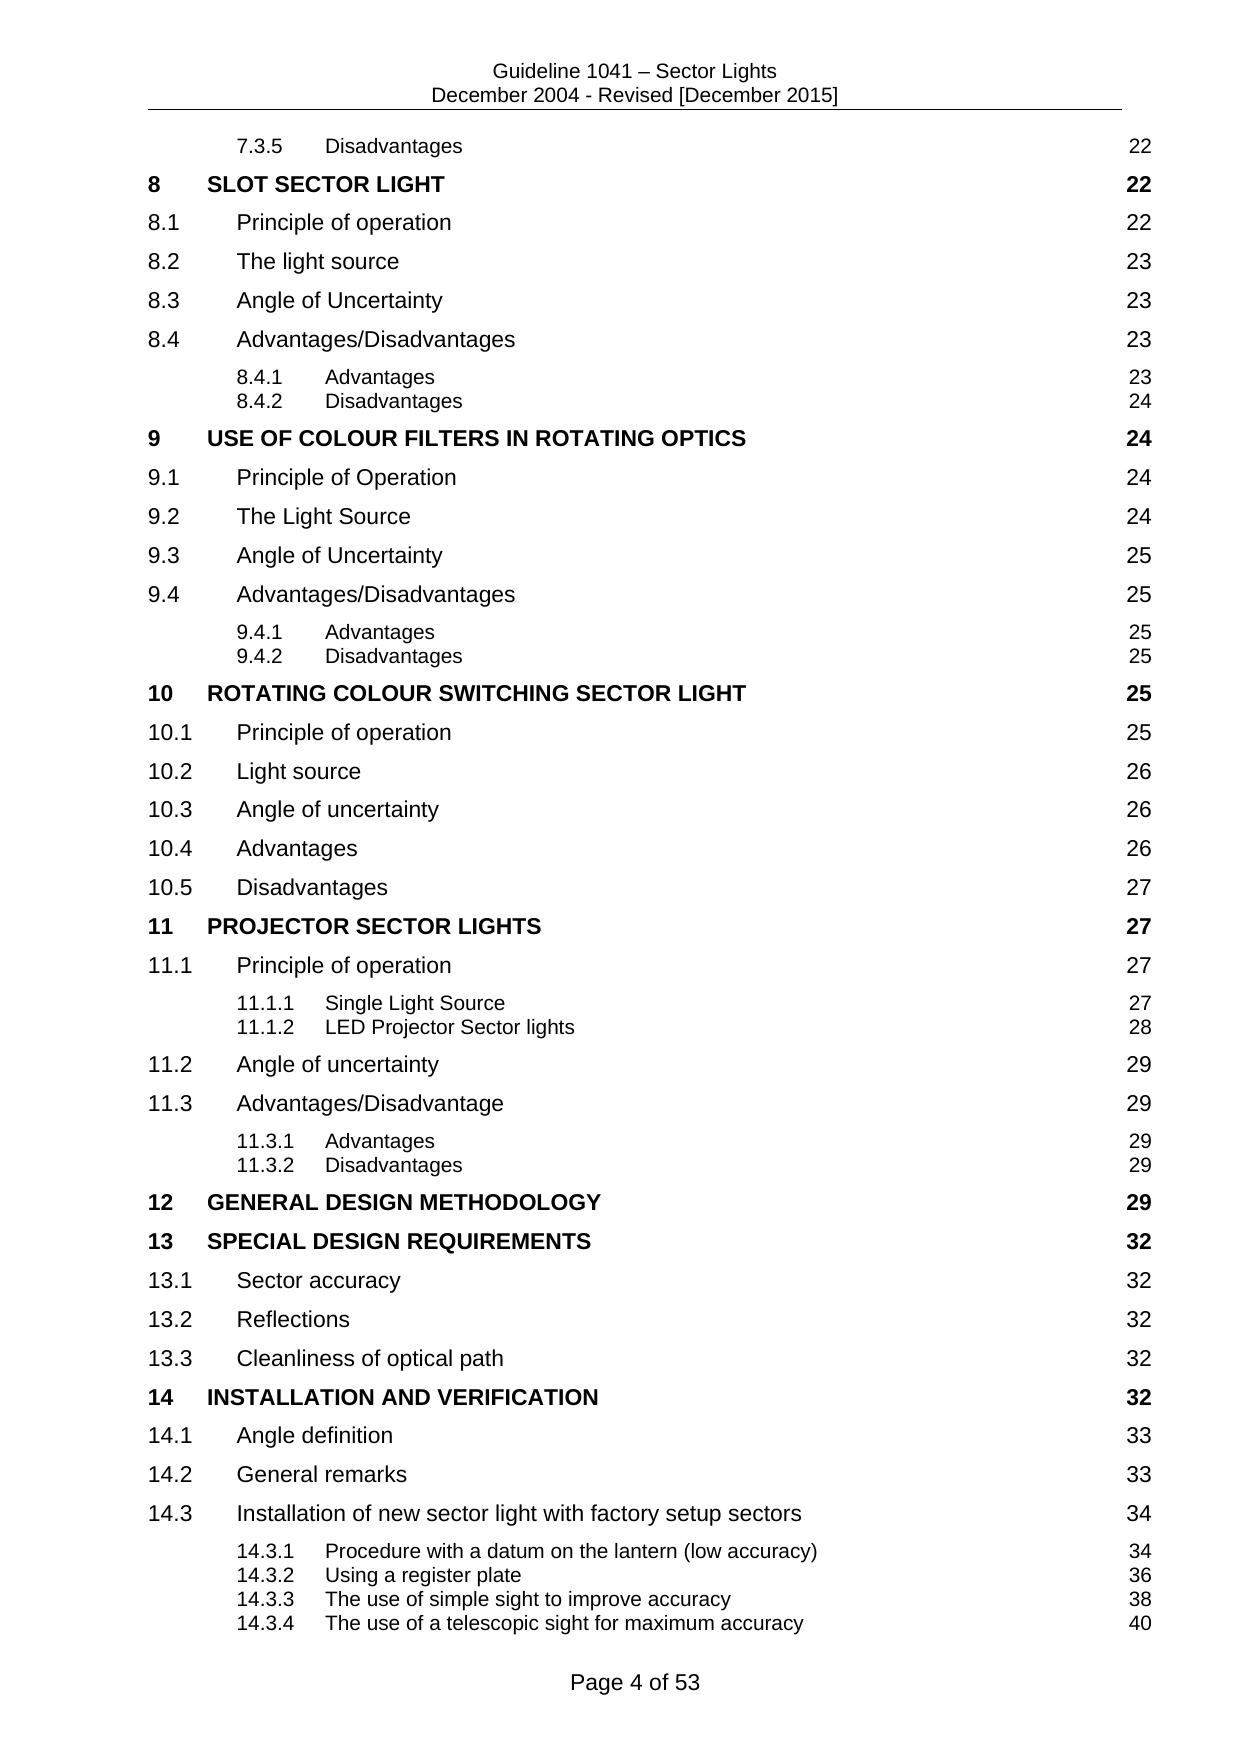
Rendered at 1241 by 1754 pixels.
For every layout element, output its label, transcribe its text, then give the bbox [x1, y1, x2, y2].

text 11 Projector Sector lights 27 [148, 913, 1107, 939]
text 9.4.2 Disadvantages 25 [236, 643, 1122, 667]
text 13.1 Sector accuracy 32 [148, 1267, 1122, 1293]
text 13.2 Reflections 32 [148, 1306, 1122, 1332]
text 8.3 Angle of Uncertainty 23 [148, 287, 1122, 313]
text 8.2 The light source 23 [148, 248, 1122, 274]
text 14.3.3 The use of simple sight to improve accuracy 38 [236, 1587, 1122, 1611]
text 14.3.1 Procedure with a datum on the lantern (low accuracy) 34 [236, 1539, 1122, 1563]
text 14.1 Angle definition 33 [148, 1422, 1122, 1449]
text 14.3.2 Using a register plate 36 [236, 1563, 1122, 1587]
text 8.4.1 Advantages 23 [236, 365, 1122, 389]
text 10 Rotating Colour Switching Sector Light 25 [148, 680, 1107, 706]
text 11.1.1 Single Light Source 27 [236, 991, 1122, 1015]
text 11.1.2 LED Projector Sector lights 28 [236, 1015, 1122, 1039]
text 14.2 General remarks 33 [148, 1461, 1122, 1488]
text 8.4 Advantages/Disadvantages 23 [148, 326, 1122, 352]
text 9.4.1 Advantages 25 [236, 619, 1122, 643]
text 9.2 The Light Source 24 [148, 503, 1122, 529]
text 9.3 Angle of Uncertainty 25 [148, 542, 1122, 568]
text 11.3 Advantages/Disadvantage 29 [148, 1090, 1122, 1116]
text 13 Special design Requirements 32 [148, 1228, 1107, 1254]
text 11.3.2 Disadvantages 29 [236, 1153, 1122, 1177]
text 14.3.4 The use of a telescopic sight for maximum accuracy 40 [236, 1611, 1122, 1635]
text 10.1 Principle of operation 25 [148, 719, 1122, 745]
text 12 General design methodology 29 [148, 1189, 1107, 1216]
text 14.3 Installation of new sector light with factory setup sectors 34 [148, 1500, 1122, 1526]
text 11.2 Angle of uncertainty 29 [148, 1051, 1122, 1077]
text 10.3 Angle of uncertainty 26 [148, 796, 1122, 823]
text 11.3.1 Advantages 29 [236, 1129, 1122, 1153]
text 10.2 Light source 26 [148, 758, 1122, 784]
text 8.4.2 Disadvantages 24 [236, 389, 1122, 413]
text 9.4 Advantages/Disadvantages 25 [148, 581, 1122, 607]
text 14 INSTALLATION AND VERIFICATION 32 [148, 1383, 1107, 1410]
text 8 Slot sector light 22 [148, 171, 1107, 197]
text 13.3 Cleanliness of optical path 32 [148, 1345, 1122, 1371]
text 7.3.5 Disadvantages 22 [236, 134, 1122, 158]
text 9 Use of colour filters in rotating optics 24 [148, 425, 1107, 452]
text 10.5 Disadvantages 27 [148, 874, 1122, 901]
text 10.4 Advantages 26 [148, 835, 1122, 862]
text 11.1 Principle of operation 27 [148, 952, 1122, 978]
text 9.1 Principle of Operation 24 [148, 464, 1122, 490]
text 8.1 Principle of operation 22 [148, 209, 1122, 236]
